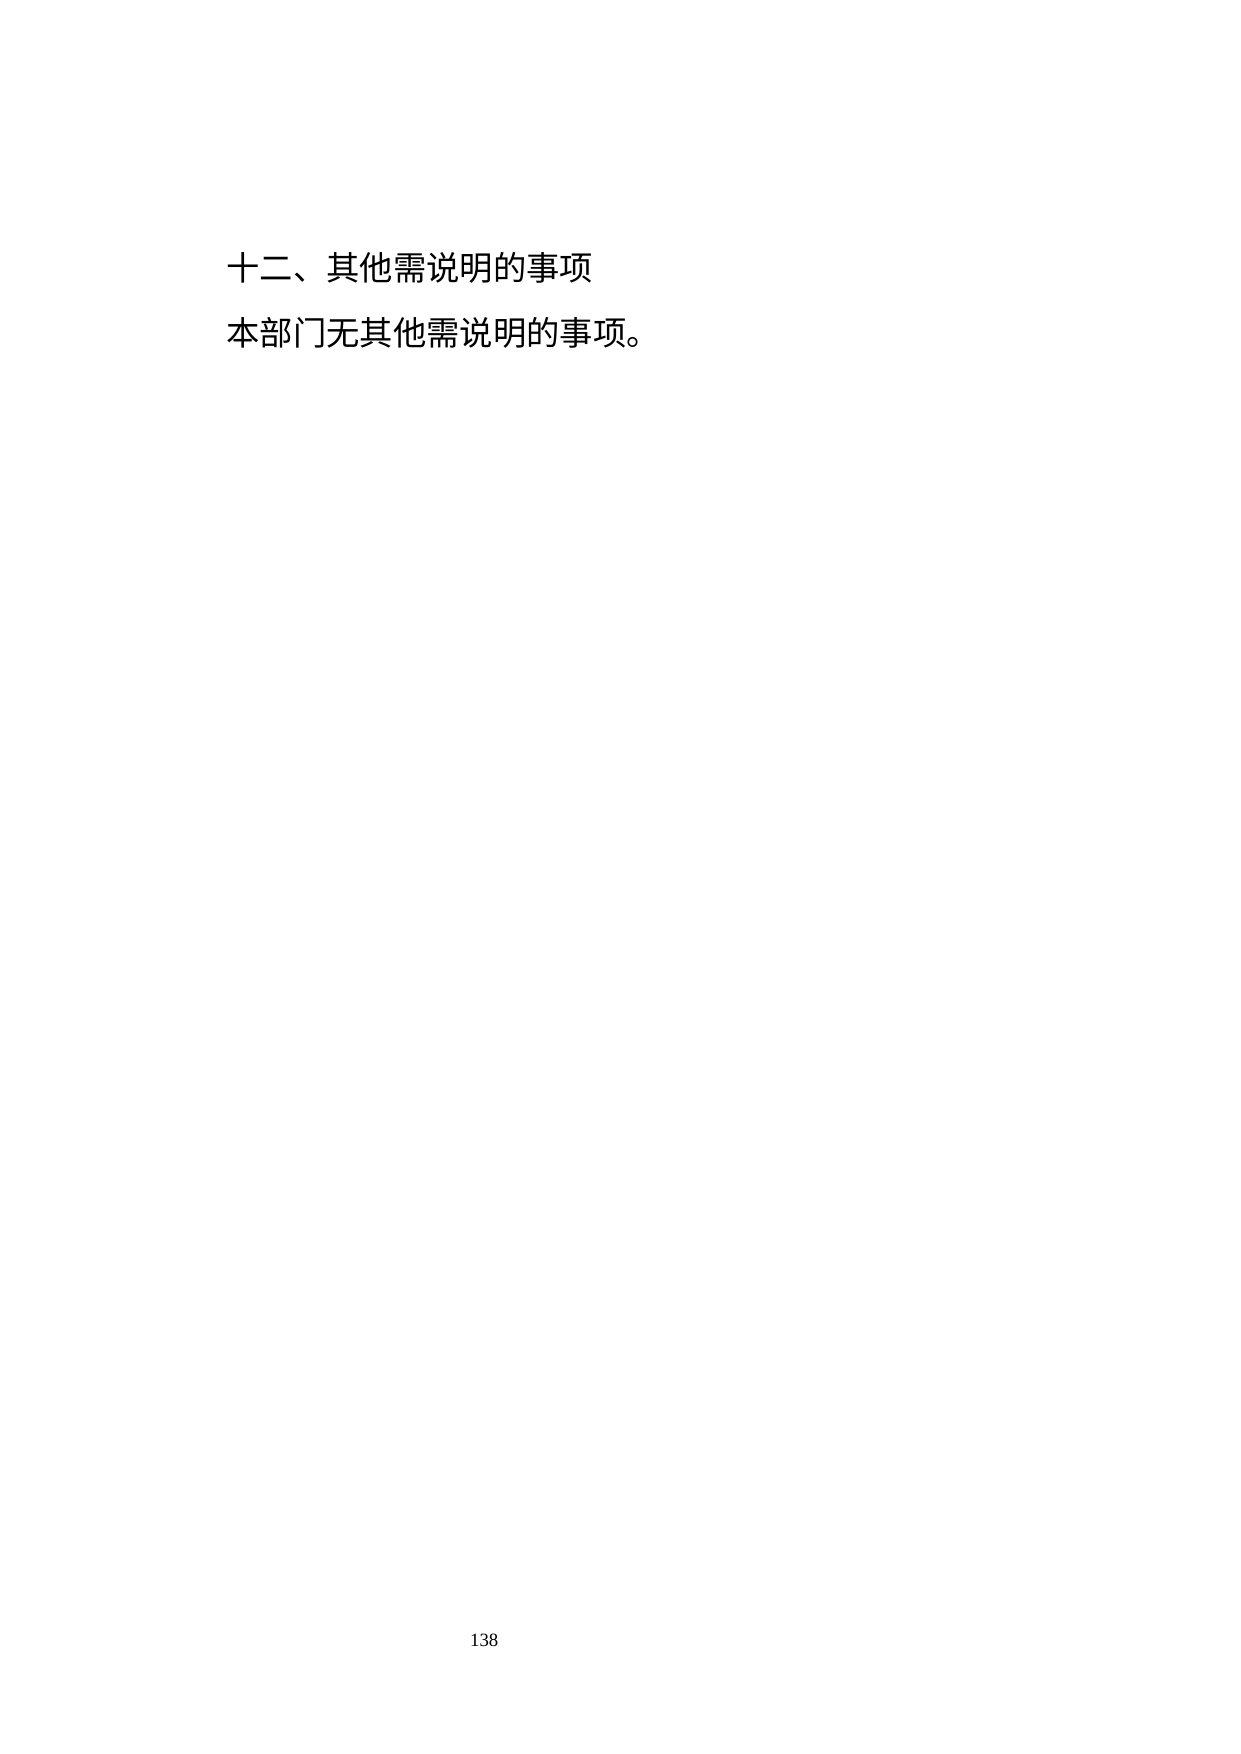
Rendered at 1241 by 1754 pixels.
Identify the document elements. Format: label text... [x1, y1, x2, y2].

text 十二、其他需说明的事项 [159, 233, 1081, 298]
text 本部门无其他需说明的事项。 [159, 298, 1081, 363]
